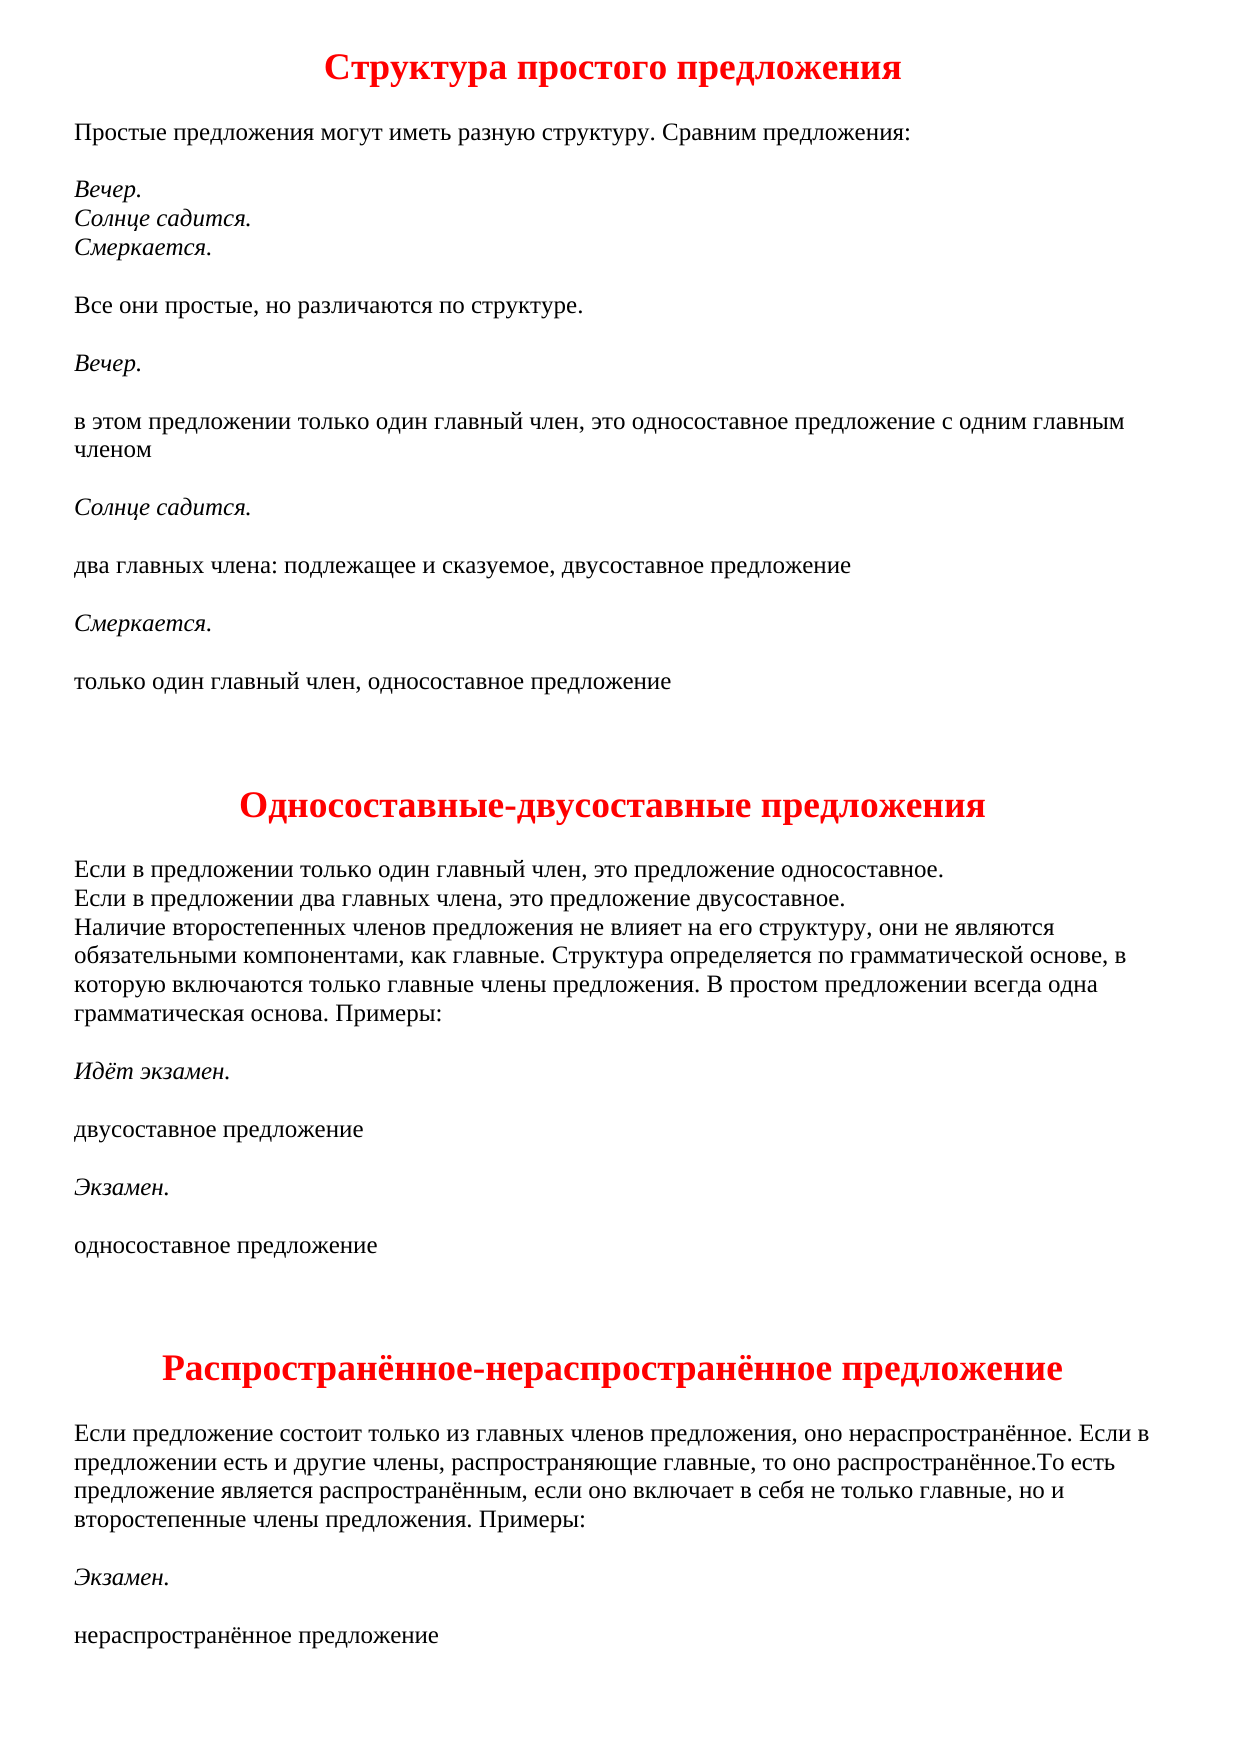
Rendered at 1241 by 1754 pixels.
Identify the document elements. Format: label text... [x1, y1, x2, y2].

text Простые предложения могут иметь разную структуру. Сравним предложения: [74, 117, 1152, 145]
text Все они простые, но различаются по структуре. [74, 290, 1152, 319]
text Смеркается. [74, 608, 1152, 637]
text два главных члена: подлежащее и сказуемое, двусоставное предложение [74, 550, 1152, 579]
text Распространённое-нераспространённое предложение [74, 1346, 1152, 1389]
text Солнце садится. [74, 492, 1152, 521]
text двусоставное предложение [74, 1114, 1152, 1143]
text Экзамен. [74, 1562, 1152, 1591]
text Идёт экзамен. [74, 1056, 1152, 1085]
text Экзамен. [74, 1172, 1152, 1201]
text односоставное предложение [74, 1230, 1152, 1258]
text Структура простого предложения [74, 44, 1152, 87]
text только один главный член, односоставное предложение [74, 666, 1152, 695]
text Односоставные-двусоставные предложения [74, 782, 1152, 825]
text Вечер. [74, 348, 1152, 377]
text Вечер. Солнце садится. Смеркается. [74, 174, 1152, 261]
text нераспространённое предложение [74, 1620, 1152, 1649]
text Если предложение состоит только из главных членов предложения, оно нераспространённое. Если в предложении есть и другие члены, распространяющие главные, то оно распространённое.То есть предложение является распространённым, если оно включает в себя не только главные, но и второстепенные члены предложения. Примеры: [74, 1418, 1152, 1533]
text Если в предложении только один главный член, это предложение односоставное. Если в предложении два главных члена, это предложение двусоставное. Наличие второстепенных членов предложения не влияет на его структуру, они не являются обязательными компонентами, как главные. Структура определяется по грамматической основе, в которую включаются только главные члены предложения. В простом предложении всегда одна грамматическая основа. Примеры: [74, 854, 1152, 1027]
text в этом предложении только один главный член, это односоставное предложение с одним главным членом [74, 406, 1152, 463]
